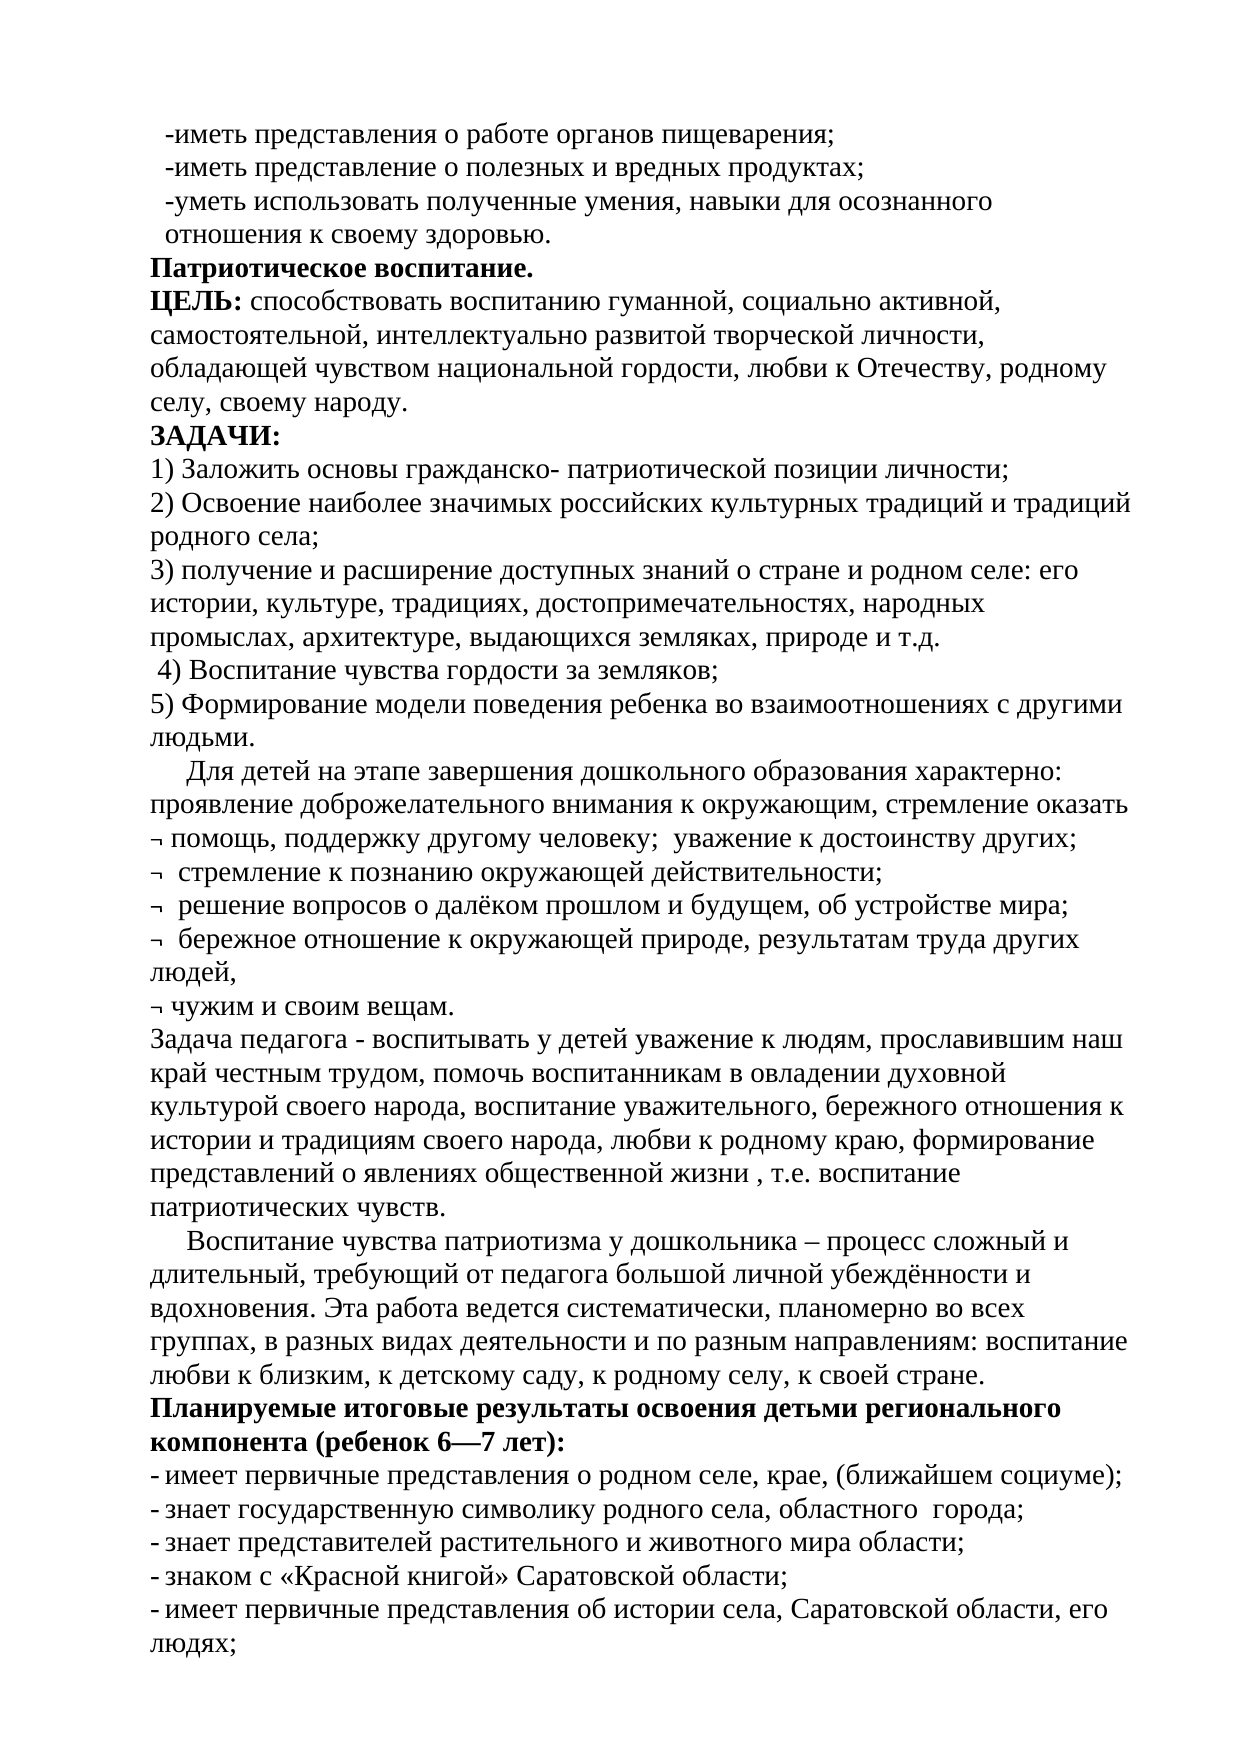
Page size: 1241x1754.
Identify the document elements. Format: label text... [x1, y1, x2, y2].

text ЗАДАЧИ: [150, 418, 1134, 451]
text стремление к познанию окружающей действительности; [150, 854, 1134, 887]
text 5) Формирование модели поведения ребенка во взаимоотношениях с другими людьми. [150, 686, 1134, 753]
text Планируемые итоговые результаты освоения детьми регионального компонента (ребенок 6—7 лет): [150, 1390, 1134, 1457]
list знаком с «Красной книгой» Саратовской области; [150, 1558, 1134, 1592]
list имеет первичные представления об истории села, Саратовской области, его людях; [150, 1592, 1134, 1659]
text решение вопросов о далёком прошлом и будущем, об устройстве мира; [150, 887, 1134, 921]
text Воспитание чувства патриотизма у дошкольника – процесс сложный и длительный, требующий от педагога большой личной убеждённости и вдохновения. Эта работа ведется систематически, планомерно во всех группах, в разных видах деятельности и по разным направлениям: воспитание любви к близким, к детскому саду, к родному селу, к своей стране. [150, 1223, 1134, 1390]
text 4) Воспитание чувства гордости за земляков; [150, 652, 1134, 686]
text -иметь представления о работе органов пищеварения; [164, 116, 1134, 149]
list знает государственную символику родного села, областного города; [150, 1491, 1134, 1524]
text помощь, поддержку другому человеку; уважение к достоинству других; [150, 820, 1134, 854]
text Патриотическое воспитание. [150, 250, 1134, 283]
list имеет первичные представления о родном селе, крае, (ближайшем социуме); [150, 1457, 1134, 1491]
text Для детей на этапе завершения дошкольного образования характерно: проявление доброжелательного внимания к окружающим, стремление оказать [150, 753, 1134, 820]
text 3) получение и расширение доступных знаний о стране и родном селе: его истории, культуре, традициях, достопримечательностях, народных промыслах, архитектуре, выдающихся земляках, природе и т.д. [150, 552, 1134, 652]
text -иметь представление о полезных и вредных продуктах; [164, 149, 1134, 183]
text бережное отношение к окружающей природе, результатам труда других людей, [150, 921, 1134, 988]
text 1) Заложить основы гражданско- патриотической позиции личности; [150, 451, 1134, 485]
text ЦЕЛЬ: способствовать воспитанию гуманной, социально активной, самостоятельной, интеллектуально развитой творческой личности, обладающей чувством национальной гордости, любви к Отечеству, родному селу, своему народу. [150, 283, 1134, 418]
text Задача педагога - воспитывать у детей уважение к людям, прославившим наш край честным трудом, помочь воспитанникам в овладении духовной культурой своего народа, воспитание уважительного, бережного отношения к истории и традициям своего народа, любви к родному краю, формирование представлений о явлениях общественной жизни , т.е. воспитание патриотических чувств. [150, 1021, 1134, 1223]
list знает представителей растительного и животного мира области; [150, 1524, 1134, 1558]
text -уметь использовать полученные умения, навыки для осознанного отношения к своему здоровью. [164, 183, 1134, 250]
text чужим и своим вещам. [150, 988, 1134, 1021]
text 2) Освоение наиболее значимых российских культурных традиций и традиций родного села; [150, 485, 1134, 552]
